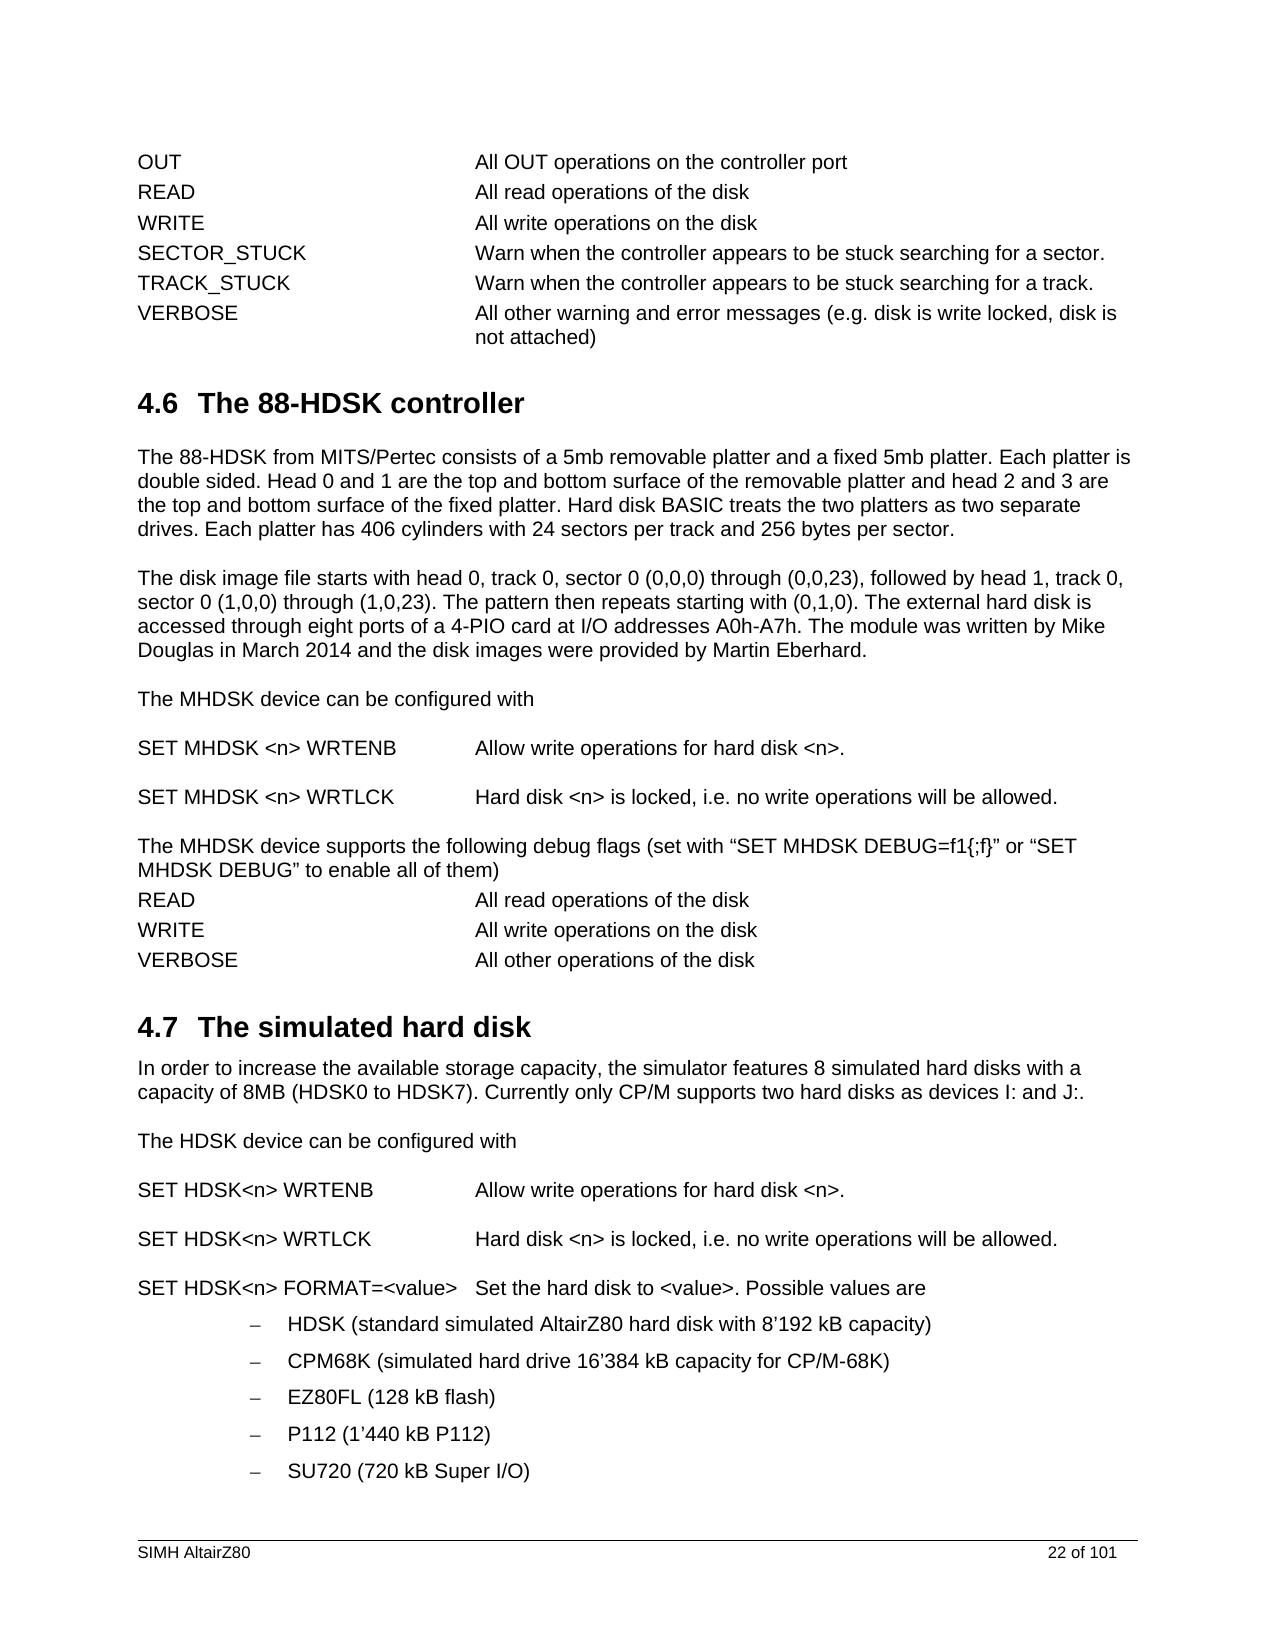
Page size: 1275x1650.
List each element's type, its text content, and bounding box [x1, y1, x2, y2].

text VERBOSE All other operations of the disk [137, 948, 1138, 972]
text SET HDSK<n> WRTENB Allow write operations for hard disk <n>. [137, 1177, 1138, 1201]
text HDSK (standard simulated AltairZ80 hard disk with 8’192 kB capacity) [250, 1312, 1138, 1336]
text TRACK_STUCK Warn when the controller appears to be stuck searching for a track. [137, 271, 1138, 295]
text The HDSK device can be configured with [137, 1128, 1138, 1152]
text The MHDSK device can be configured with [137, 687, 1138, 711]
text READ All read operations of the disk [137, 180, 1138, 204]
text READ All read operations of the disk [137, 888, 1138, 912]
text OUT All OUT operations on the controller port [137, 150, 1138, 174]
text WRITE All write operations on the disk [137, 210, 1138, 234]
text SET MHDSK <n> WRTENB Allow write operations for hard disk <n>. [137, 736, 1138, 759]
subtitle The simulated hard disk [137, 1009, 1138, 1043]
text P112 (1’440 kB P112) [250, 1422, 1138, 1446]
subtitle The 88-HDSK controller [137, 386, 1138, 420]
text CPM68K (simulated hard drive 16’384 kB capacity for CP/M-68K) [250, 1348, 1138, 1373]
text The disk image file starts with head 0, track 0, sector 0 (0,0,0) through (0,0,23), followed by head 1, track 0, sector 0 (1,0,0) through (1,0,23). The pattern then repeats starting with (0,1,0). The external hard disk is accessed through eight ports of a 4-PIO card at I/O addresses A0h-A7h. The module was written by Mike Douglas in March 2014 and the disk images were provided by Martin Eberhard. [137, 566, 1138, 662]
text VERBOSE All other warning and error messages (e.g. disk is write locked, disk is not attached) [137, 301, 1138, 349]
text The 88-HDSK from MITS/Pertec consists of a 5mb removable platter and a fixed 5mb platter. Each platter is double sided. Head 0 and 1 are the top and bottom surface of the removable platter and head 2 and 3 are the top and bottom surface of the fixed platter. Hard disk BASIC treats the two platters as two separate drives. Each platter has 406 cylinders with 24 sectors per track and 256 bytes per sector. [137, 445, 1138, 541]
text SET HDSK<n> WRTLCK Hard disk <n> is locked, i.e. no write operations will be allowed. [137, 1226, 1138, 1250]
text WRITE All write operations on the disk [137, 918, 1138, 942]
text In order to increase the available storage capacity, the simulator features 8 simulated hard disks with a capacity of 8MB (HDSK0 to HDSK7). Currently only CP/M supports two hard disks as devices I: and J:. [137, 1056, 1138, 1103]
text SECTOR_STUCK Warn when the controller appears to be stuck searching for a sector. [137, 241, 1138, 264]
text The MHDSK device supports the following debug flags (set with “SET MHDSK DEBUG=f1{;f}” or “SET MHDSK DEBUG” to enable all of them) [137, 833, 1138, 881]
text SET HDSK<n> FORMAT=<value> Set the hard disk to <value>. Possible values are [137, 1275, 1138, 1299]
text EZ80FL (128 kB flash) [250, 1385, 1138, 1409]
text SET MHDSK <n> WRTLCK Hard disk <n> is locked, i.e. no write operations will be allowed. [137, 784, 1138, 808]
text SU720 (720 kB Super I/O) [250, 1458, 1138, 1483]
